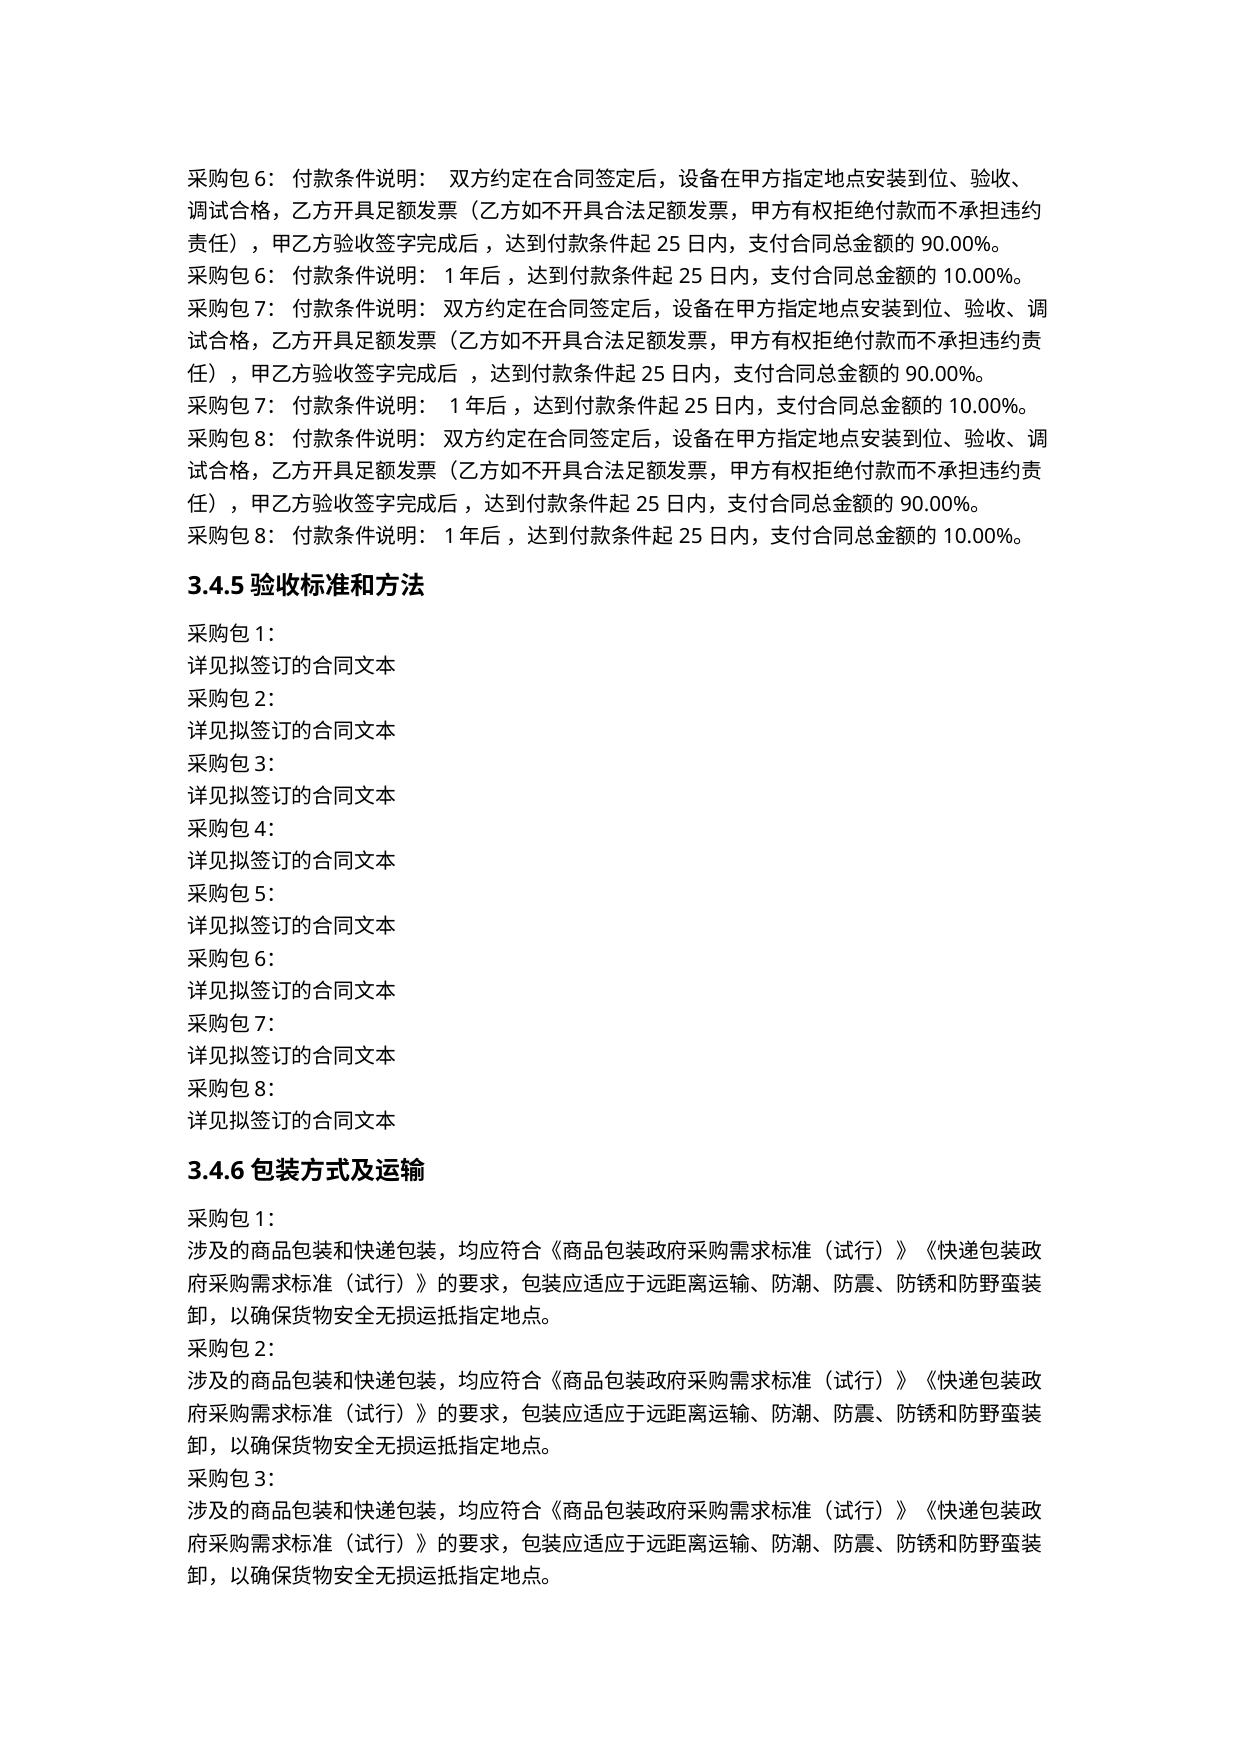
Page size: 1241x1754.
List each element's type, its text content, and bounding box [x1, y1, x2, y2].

text 采购包5： [187, 877, 1053, 909]
text 涉及的商品包装和快递包装，均应符合《商品包装政府采购需求标准（试行）》《快递包装政府采购需求标准（试行）》的要求，包装应适应于远距离运输、防潮、防震、防锈和防野蛮装卸，以确保货物安全无损运抵指定地点。 [187, 1234, 1053, 1332]
text 详见拟签订的合同文本 [187, 844, 1053, 877]
text 详见拟签订的合同文本 [187, 1104, 1053, 1137]
text 采购包2： [187, 1332, 1053, 1364]
text 采购包7： 付款条件说明： 双方约定在合同签定后，设备在甲方指定地点安装到位、验收、调试合格，乙方开具足额发票（乙方如不开具合法足额发票，甲方有权拒绝付款而不承担违约责任），甲乙方验收签字完成后 ，达到付款条件起 25 日内，支付合同总金额的 90.00%。 [187, 292, 1053, 389]
text 详见拟签订的合同文本 [187, 714, 1053, 747]
text 详见拟签订的合同文本 [187, 909, 1053, 942]
text 详见拟签订的合同文本 [187, 974, 1053, 1007]
text 详见拟签订的合同文本 [187, 779, 1053, 812]
text 3.4.5验收标准和方法 [187, 552, 1053, 617]
text 详见拟签订的合同文本 [187, 649, 1053, 682]
text 采购包6： 付款条件说明： 双方约定在合同签定后，设备在甲方指定地点安装到位、验收、调试合格，乙方开具足额发票（乙方如不开具合法足额发票，甲方有权拒绝付款而不承担违约责任），甲乙方验收签字完成后 ，达到付款条件起 25 日内，支付合同总金额的 90.00%。 [187, 162, 1053, 259]
text 采购包3： [187, 747, 1053, 779]
text 采购包1： [187, 1202, 1053, 1234]
text 采购包7： 付款条件说明： 1年后 ，达到付款条件起 25 日内，支付合同总金额的 10.00%。 [187, 389, 1053, 422]
text 采购包8： 付款条件说明： 双方约定在合同签定后，设备在甲方指定地点安装到位、验收、调试合格，乙方开具足额发票（乙方如不开具合法足额发票，甲方有权拒绝付款而不承担违约责任），甲乙方验收签字完成后 ，达到付款条件起 25 日内，支付合同总金额的 90.00%。 [187, 422, 1053, 519]
text 采购包1： [187, 617, 1053, 649]
text 采购包2： [187, 682, 1053, 714]
text 采购包8： [187, 1072, 1053, 1104]
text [187, 1364, 1053, 1462]
text 采购包3： [187, 1462, 1053, 1494]
text 采购包8： 付款条件说明： 1年后 ，达到付款条件起 25 日内，支付合同总金额的 10.00%。 [187, 519, 1053, 552]
text 3.4.6包装方式及运输 [187, 1137, 1053, 1202]
text 采购包6： [187, 942, 1053, 974]
text 详见拟签订的合同文本 [187, 1039, 1053, 1072]
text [187, 1494, 1053, 1592]
text 采购包4： [187, 812, 1053, 844]
text 采购包6： 付款条件说明： 1年后 ，达到付款条件起 25 日内，支付合同总金额的 10.00%。 [187, 259, 1053, 292]
text 采购包7： [187, 1007, 1053, 1039]
